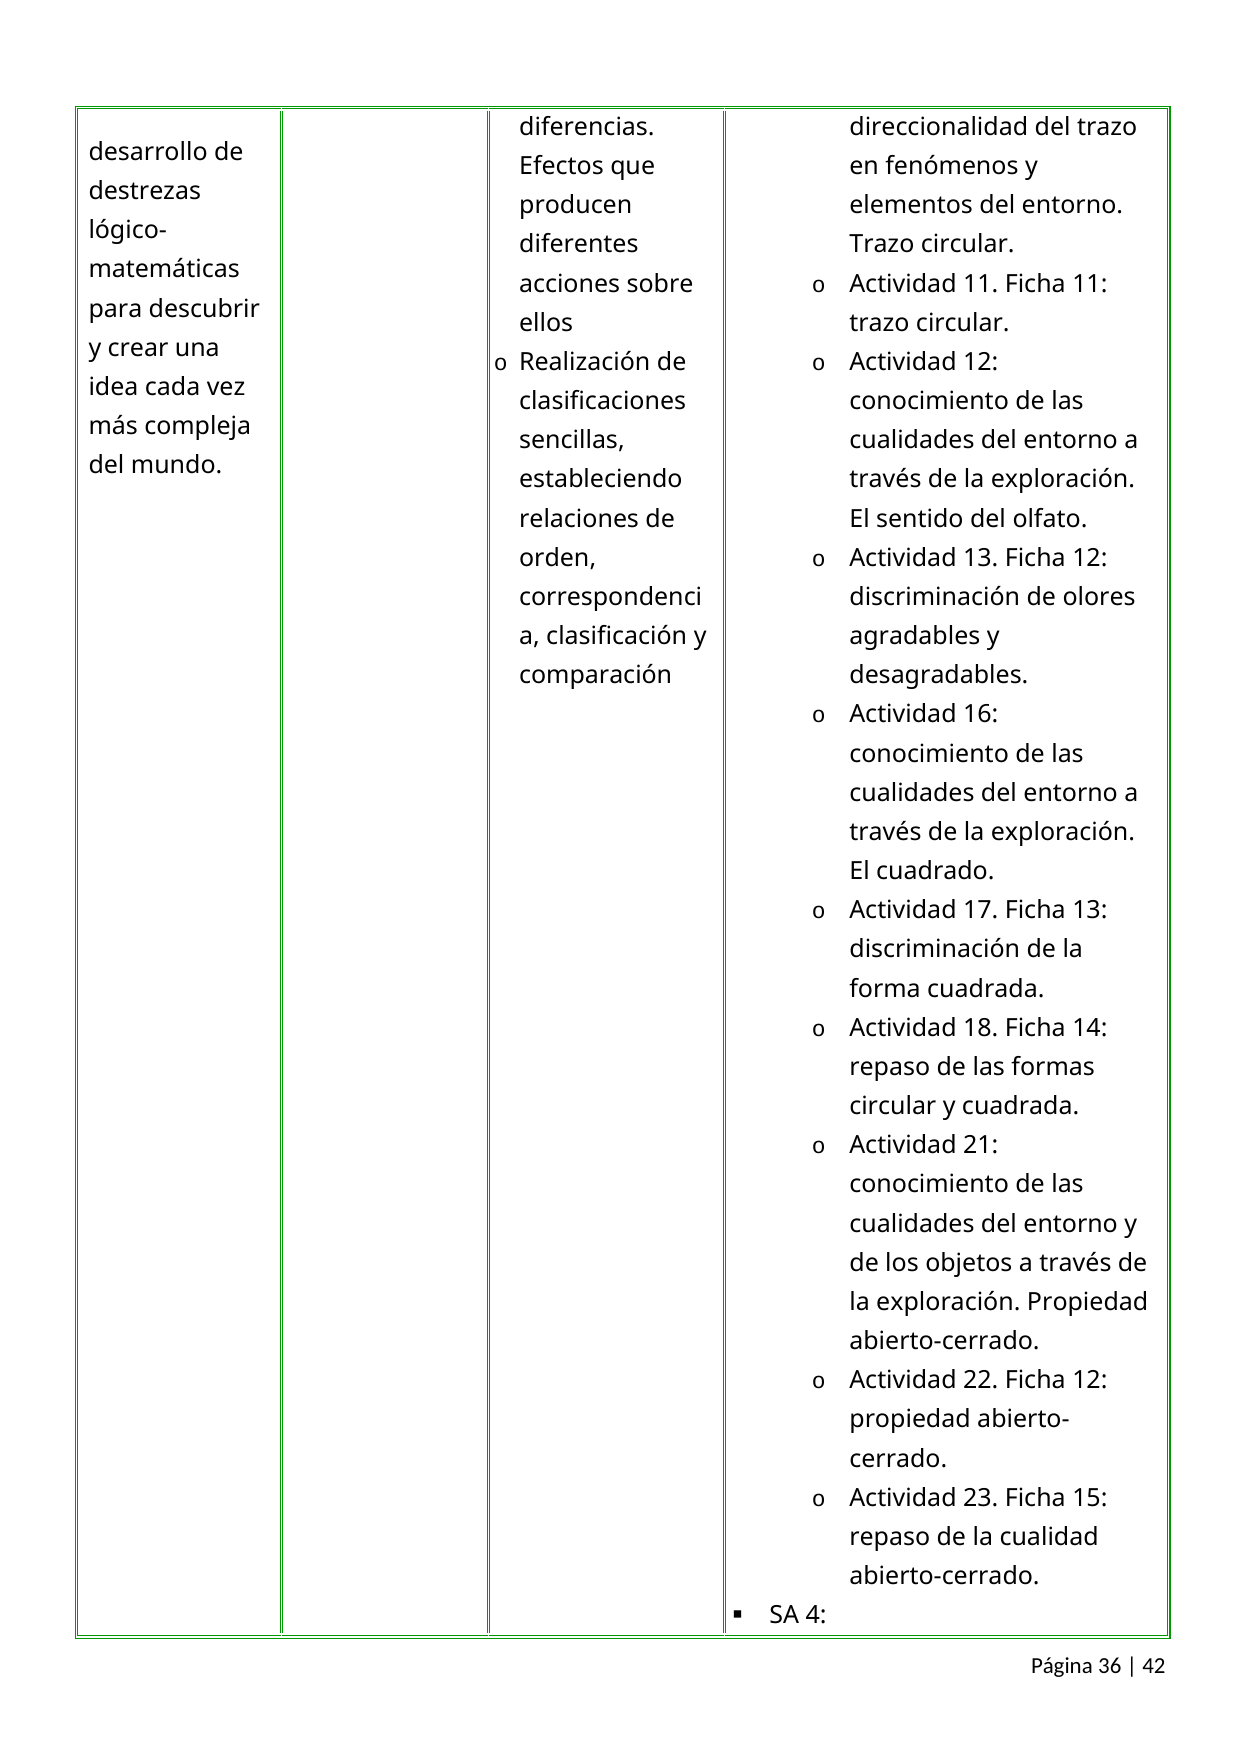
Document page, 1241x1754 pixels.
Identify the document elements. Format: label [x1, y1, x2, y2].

table_cell [78, 107, 282, 1635]
table_cell [725, 109, 1167, 1635]
table_cell [488, 109, 724, 1635]
table_cell [282, 109, 488, 1635]
